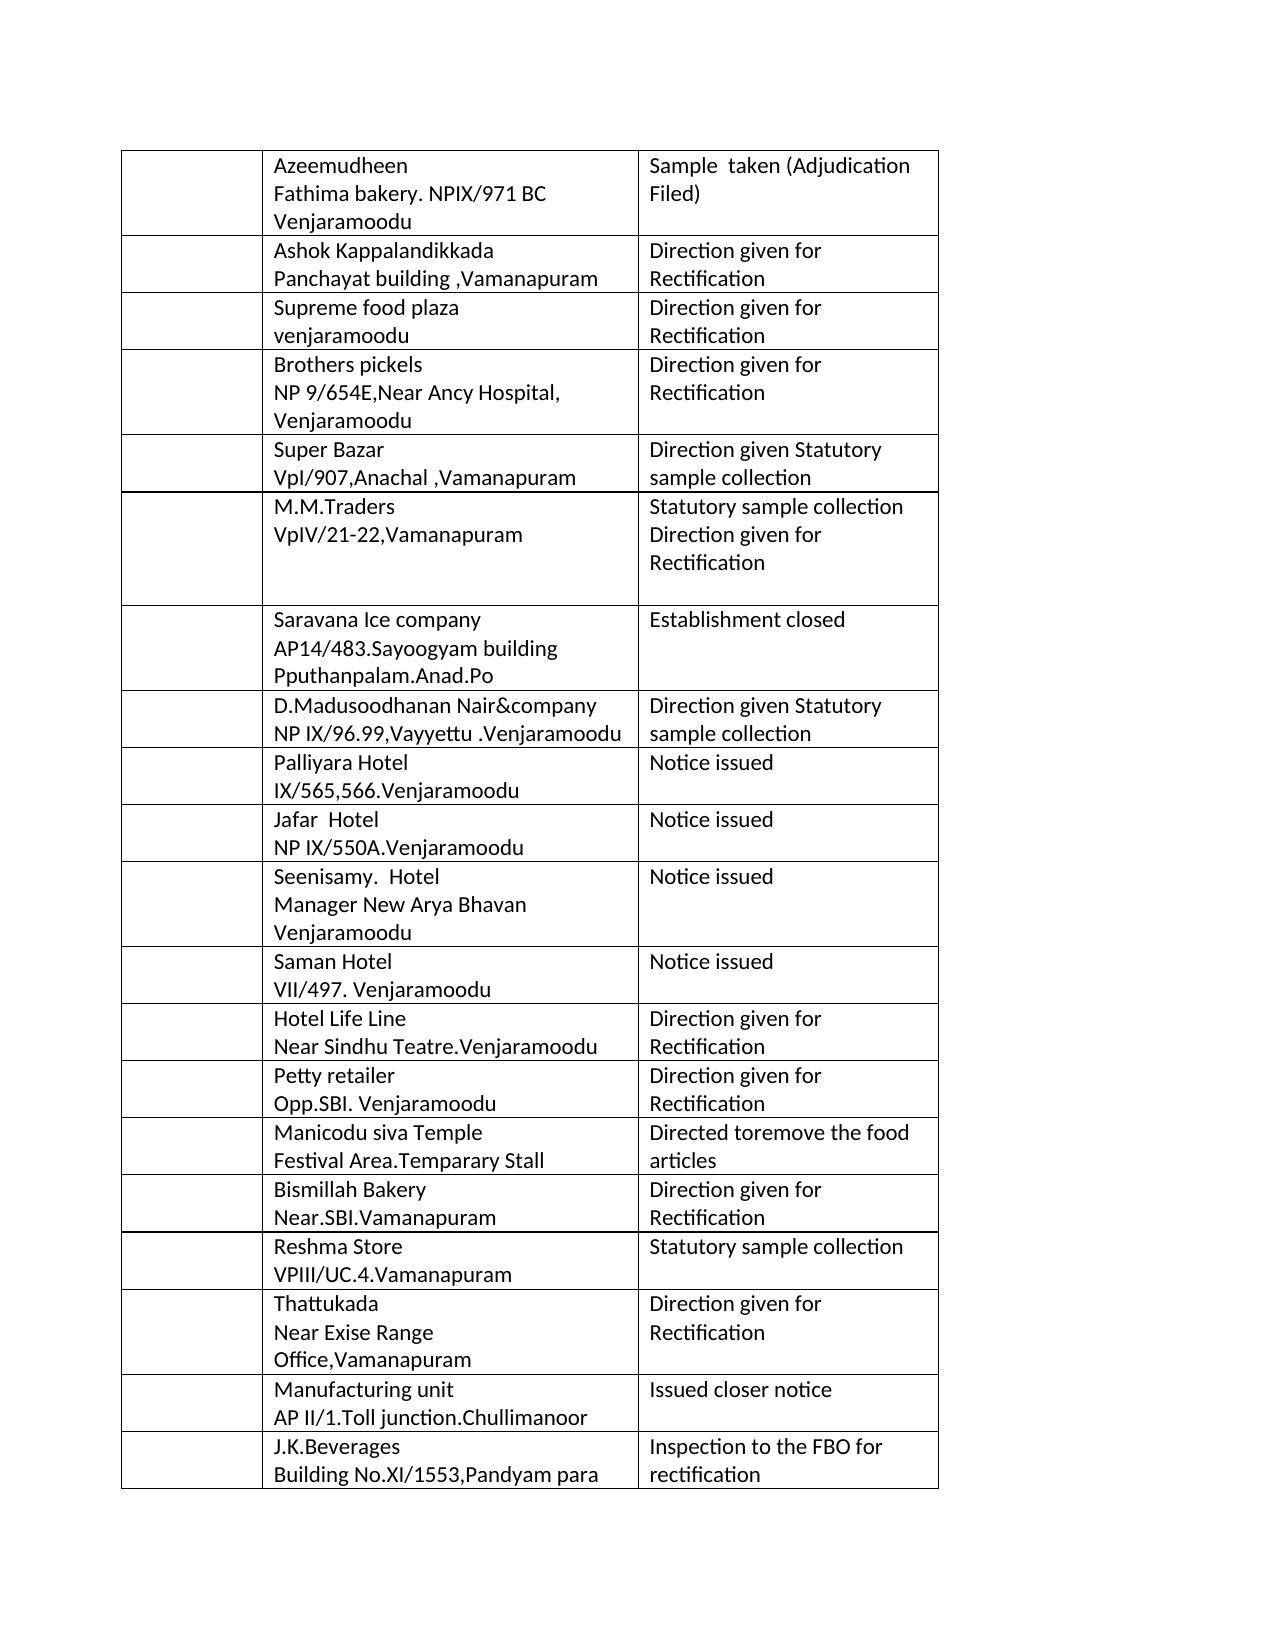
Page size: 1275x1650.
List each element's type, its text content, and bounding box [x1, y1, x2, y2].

table_cell [122, 1061, 262, 1117]
table_cell Direction given for Rectification [639, 1290, 938, 1374]
table_cell [122, 293, 262, 349]
table_cell [122, 691, 262, 747]
table_cell Direction given Statutory sample collection [639, 691, 938, 747]
table_cell [122, 435, 262, 491]
table_cell Statutory sample collection Direction given for Rectification [639, 493, 938, 604]
table_cell Saravana Ice company AP14/483.Sayoogyam building Pputhanpalam.Anad.Po [263, 606, 638, 690]
table_cell Manicodu siva Temple Festival Area.Temparary Stall [263, 1118, 638, 1174]
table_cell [639, 1432, 938, 1488]
table_cell [122, 748, 262, 804]
table_cell [122, 1175, 262, 1231]
table_cell Establishment closed [639, 606, 938, 690]
table_cell [122, 1233, 262, 1288]
table_cell Notice issued [639, 862, 938, 946]
table_cell Azeemudheen Fathima bakery. NPIX/971 BC Venjaramoodu [263, 151, 638, 235]
table_cell Direction given for Rectification [639, 236, 938, 292]
table_cell Notice issued [639, 947, 938, 1003]
table_cell Issued closer notice [639, 1375, 938, 1431]
table_cell Bismillah Bakery Near.SBI.Vamanapuram [263, 1175, 638, 1231]
table_cell Direction given for Rectification [639, 1175, 938, 1231]
table_cell Direction given for Rectification [639, 1004, 938, 1060]
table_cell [263, 1432, 638, 1488]
table_cell Direction given for Rectification [639, 293, 938, 349]
table_cell Statutory sample collection [639, 1233, 938, 1288]
table_cell Saman Hotel VII/497. Venjaramoodu [263, 947, 638, 1003]
table_cell [122, 350, 262, 434]
table_cell Jafar Hotel NP IX/550A.Venjaramoodu [263, 805, 638, 861]
table_cell Seenisamy. Hotel Manager New Arya Bhavan Venjaramoodu [263, 862, 638, 946]
table_cell Palliyara Hotel IX/565,566.Venjaramoodu [263, 748, 638, 804]
table_cell Direction given Statutory sample collection [639, 435, 938, 491]
table_cell [122, 151, 262, 235]
table_cell Supreme food plaza venjaramoodu [263, 293, 638, 349]
table_cell Petty retailer Opp.SBI. Venjaramoodu [263, 1061, 638, 1117]
table_cell Notice issued [639, 748, 938, 804]
table_cell [122, 493, 262, 604]
table_cell [122, 236, 262, 292]
table_cell [122, 1290, 262, 1374]
table_cell Manufacturing unit AP II/1.Toll junction.Chullimanoor [263, 1375, 638, 1431]
table_cell [122, 1375, 262, 1431]
table_cell [122, 1432, 262, 1488]
table_cell Direction given for Rectification [639, 1061, 938, 1117]
table_cell D.Madusoodhanan Nair&company NP IX/96.99,Vayyettu .Venjaramoodu [263, 691, 638, 747]
table_cell Super Bazar VpI/907,Anachal ,Vamanapuram [263, 435, 638, 491]
table_cell [122, 1118, 262, 1174]
table_cell [122, 805, 262, 861]
table_cell Thattukada Near Exise Range Office,Vamanapuram [263, 1290, 638, 1374]
table_cell [122, 947, 262, 1003]
table_cell M.M.Traders VpIV/21-22,Vamanapuram [263, 493, 638, 604]
table_cell [122, 862, 262, 946]
table_cell Direction given for Rectification [639, 350, 938, 434]
table_cell [122, 606, 262, 690]
table_cell Ashok Kappalandikkada Panchayat building ,Vamanapuram [263, 236, 638, 292]
table_cell Hotel Life Line Near Sindhu Teatre.Venjaramoodu [263, 1004, 638, 1060]
table_cell Directed toremove the food articles [639, 1118, 938, 1174]
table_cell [639, 151, 938, 235]
table_cell Notice issued [639, 805, 938, 861]
table_cell Brothers pickels NP 9/654E,Near Ancy Hospital, Venjaramoodu [263, 350, 638, 434]
table_cell [122, 1004, 262, 1060]
table_cell Reshma Store VPIII/UC.4.Vamanapuram [263, 1233, 638, 1288]
